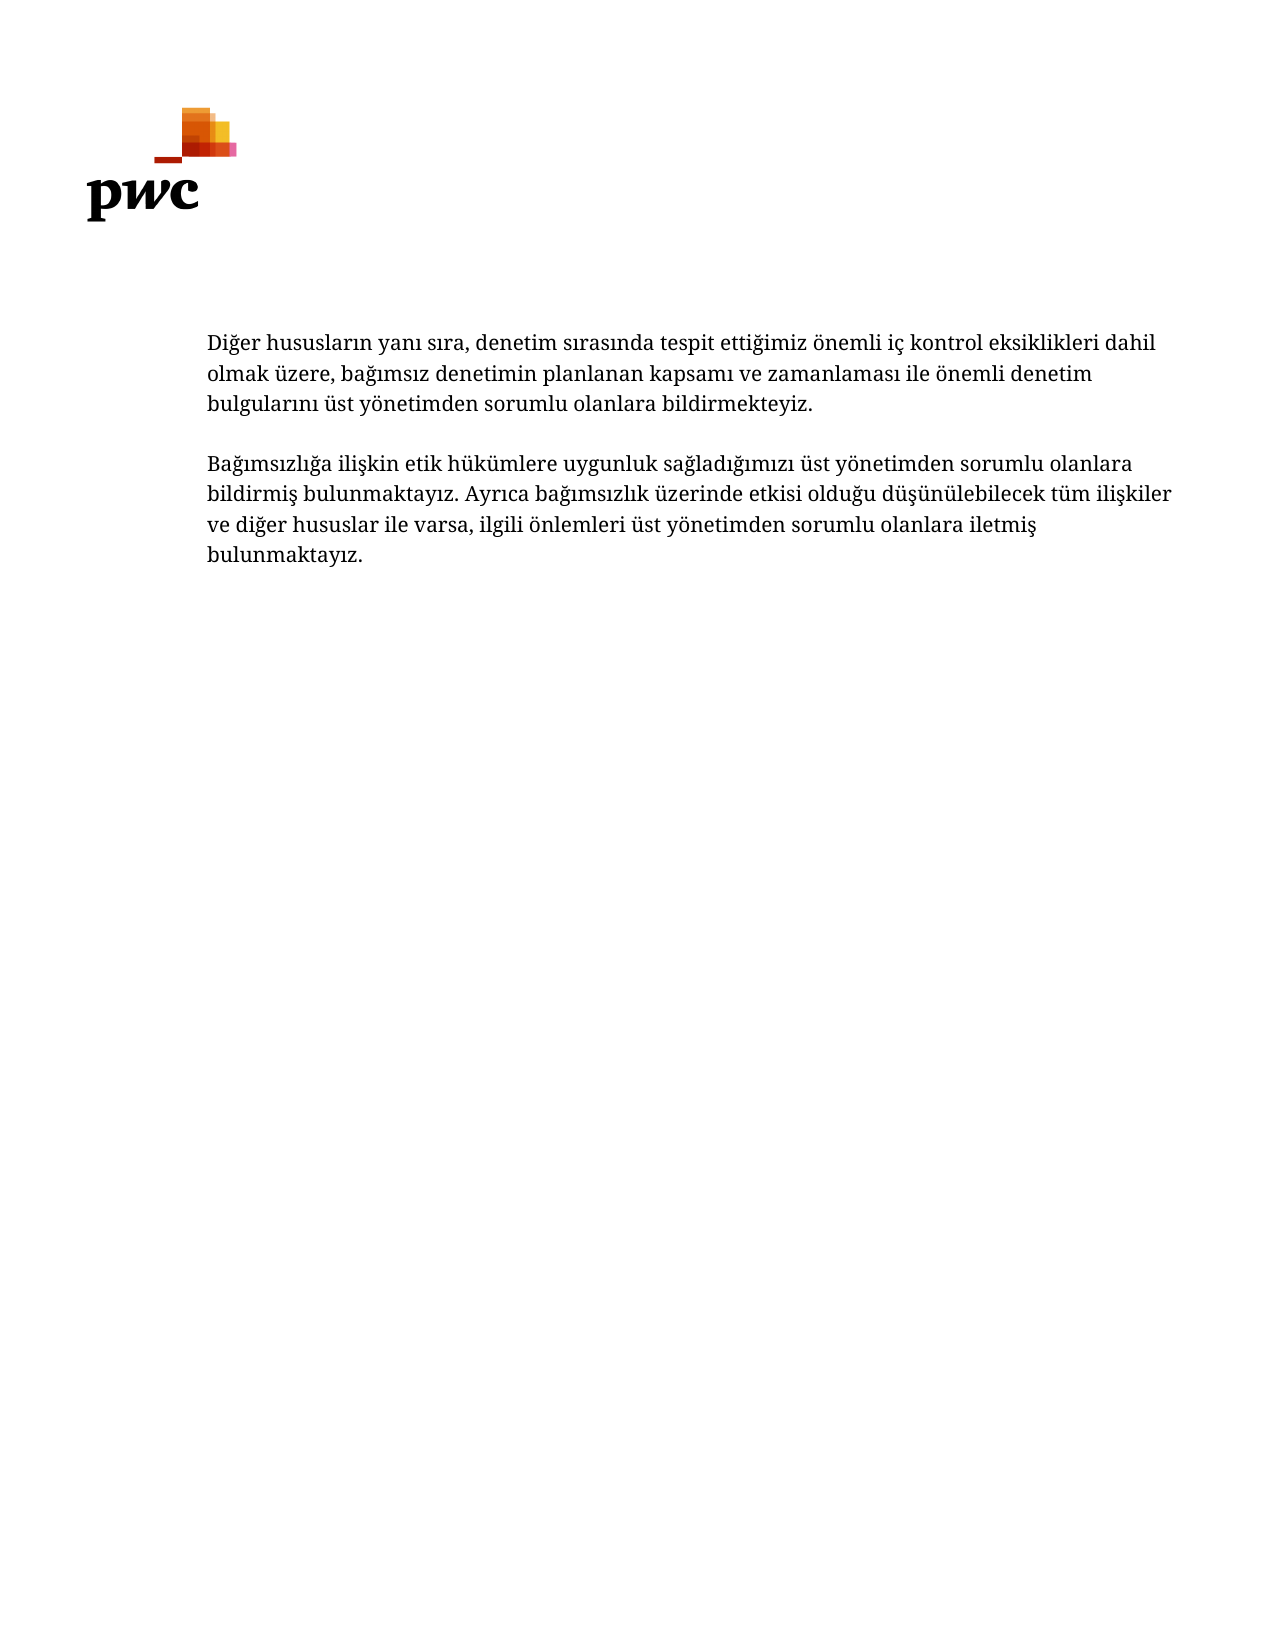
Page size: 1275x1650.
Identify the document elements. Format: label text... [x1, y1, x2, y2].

picture [45, 66, 278, 263]
text Diğer hususların yanı sıra, denetim sırasında tespit ettiğimiz önemli iç kontrol eksiklikleri dahil olmak üzere, bağımsız denetimin planlanan kapsamı ve zamanlaması ile önemli denetim bulgularını üst yönetimden sorumlu olanlara bildirmekteyiz. [207, 327, 1186, 417]
text Bağımsızlığa ilişkin etik hükümlere uygunluk sağladığımızı üst yönetimden sorumlu olanlara bildirmiş bulunmaktayız. Ayrıca bağımsızlık üzerinde etkisi olduğu düşünülebilecek tüm ilişkiler ve diğer hususlar ile varsa, ilgili önlemleri üst yönetimden sorumlu olanlara iletmiş bulunmaktayız. [207, 447, 1186, 568]
